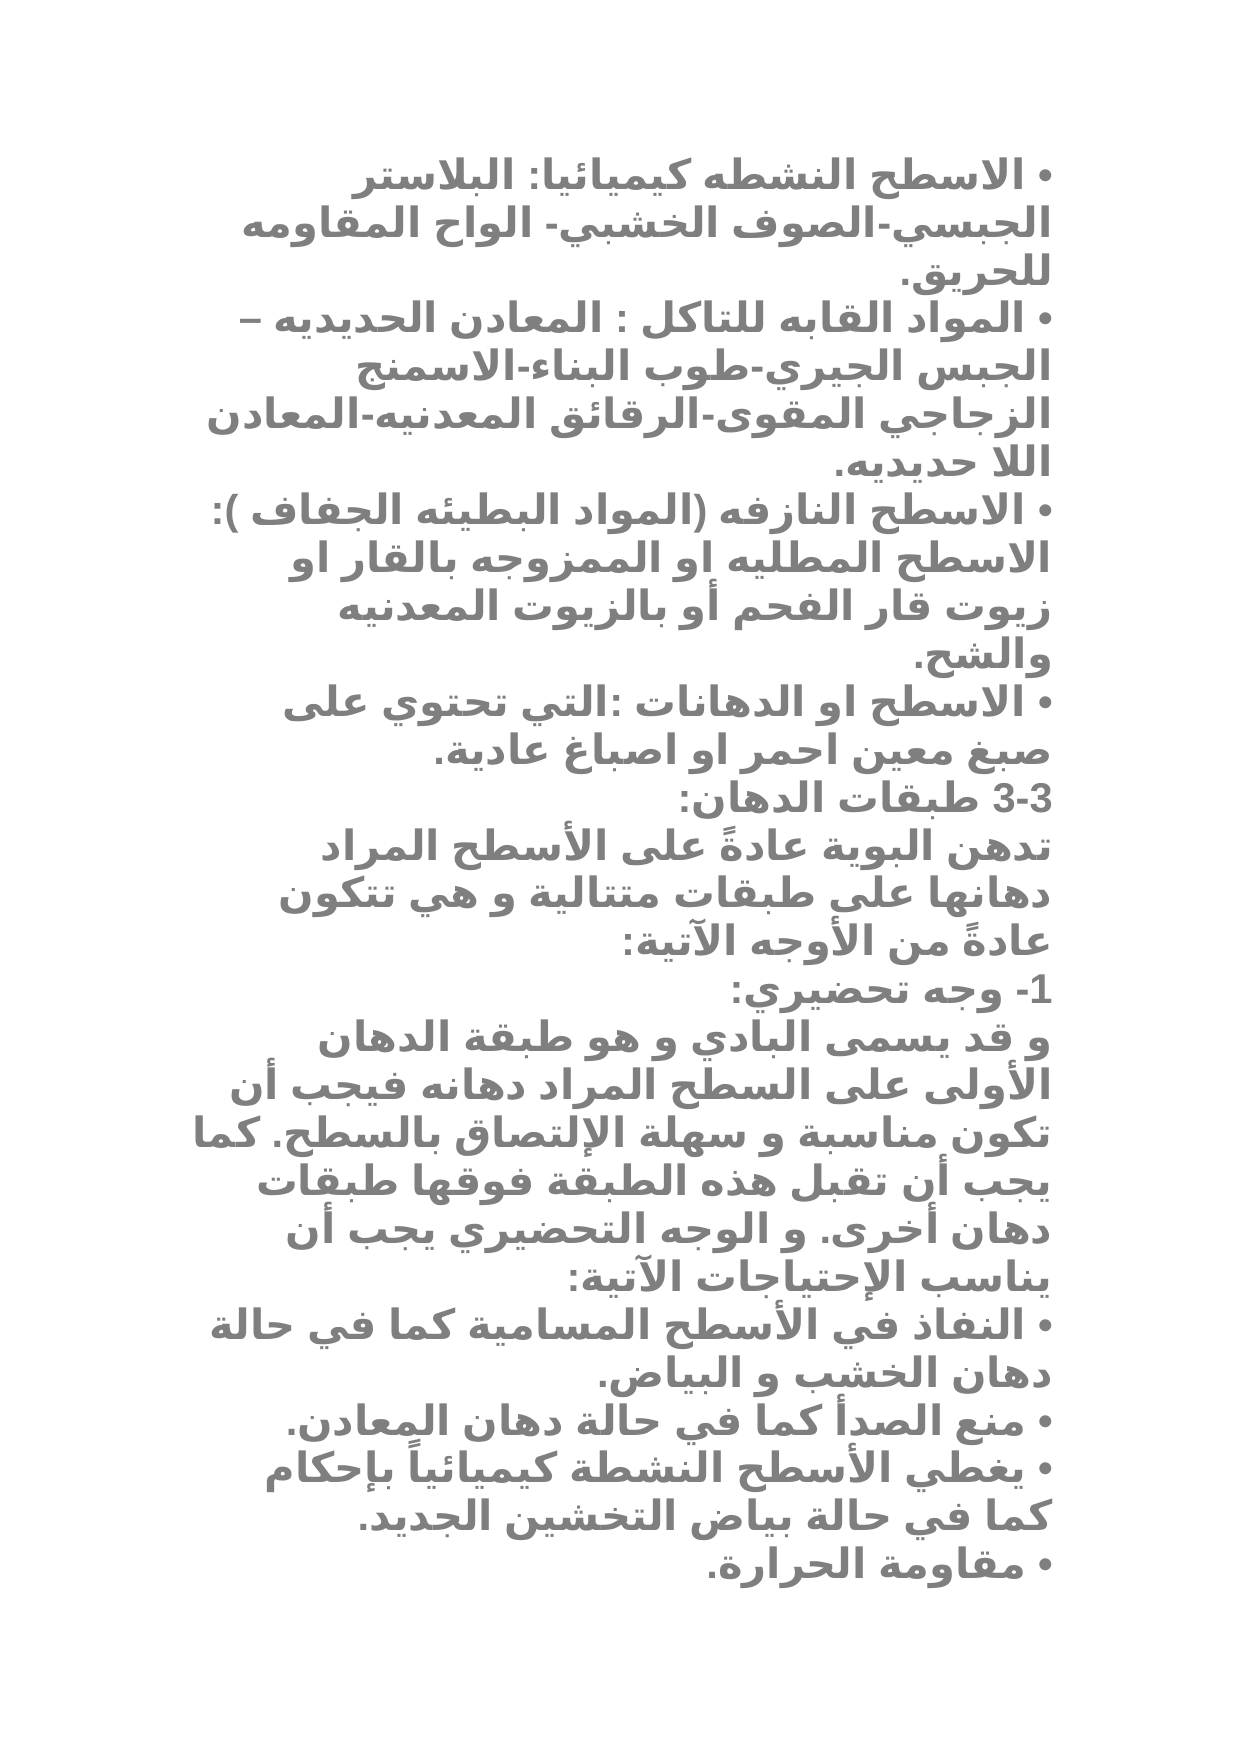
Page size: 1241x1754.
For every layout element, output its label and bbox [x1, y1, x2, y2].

text [187, 150, 1053, 1587]
